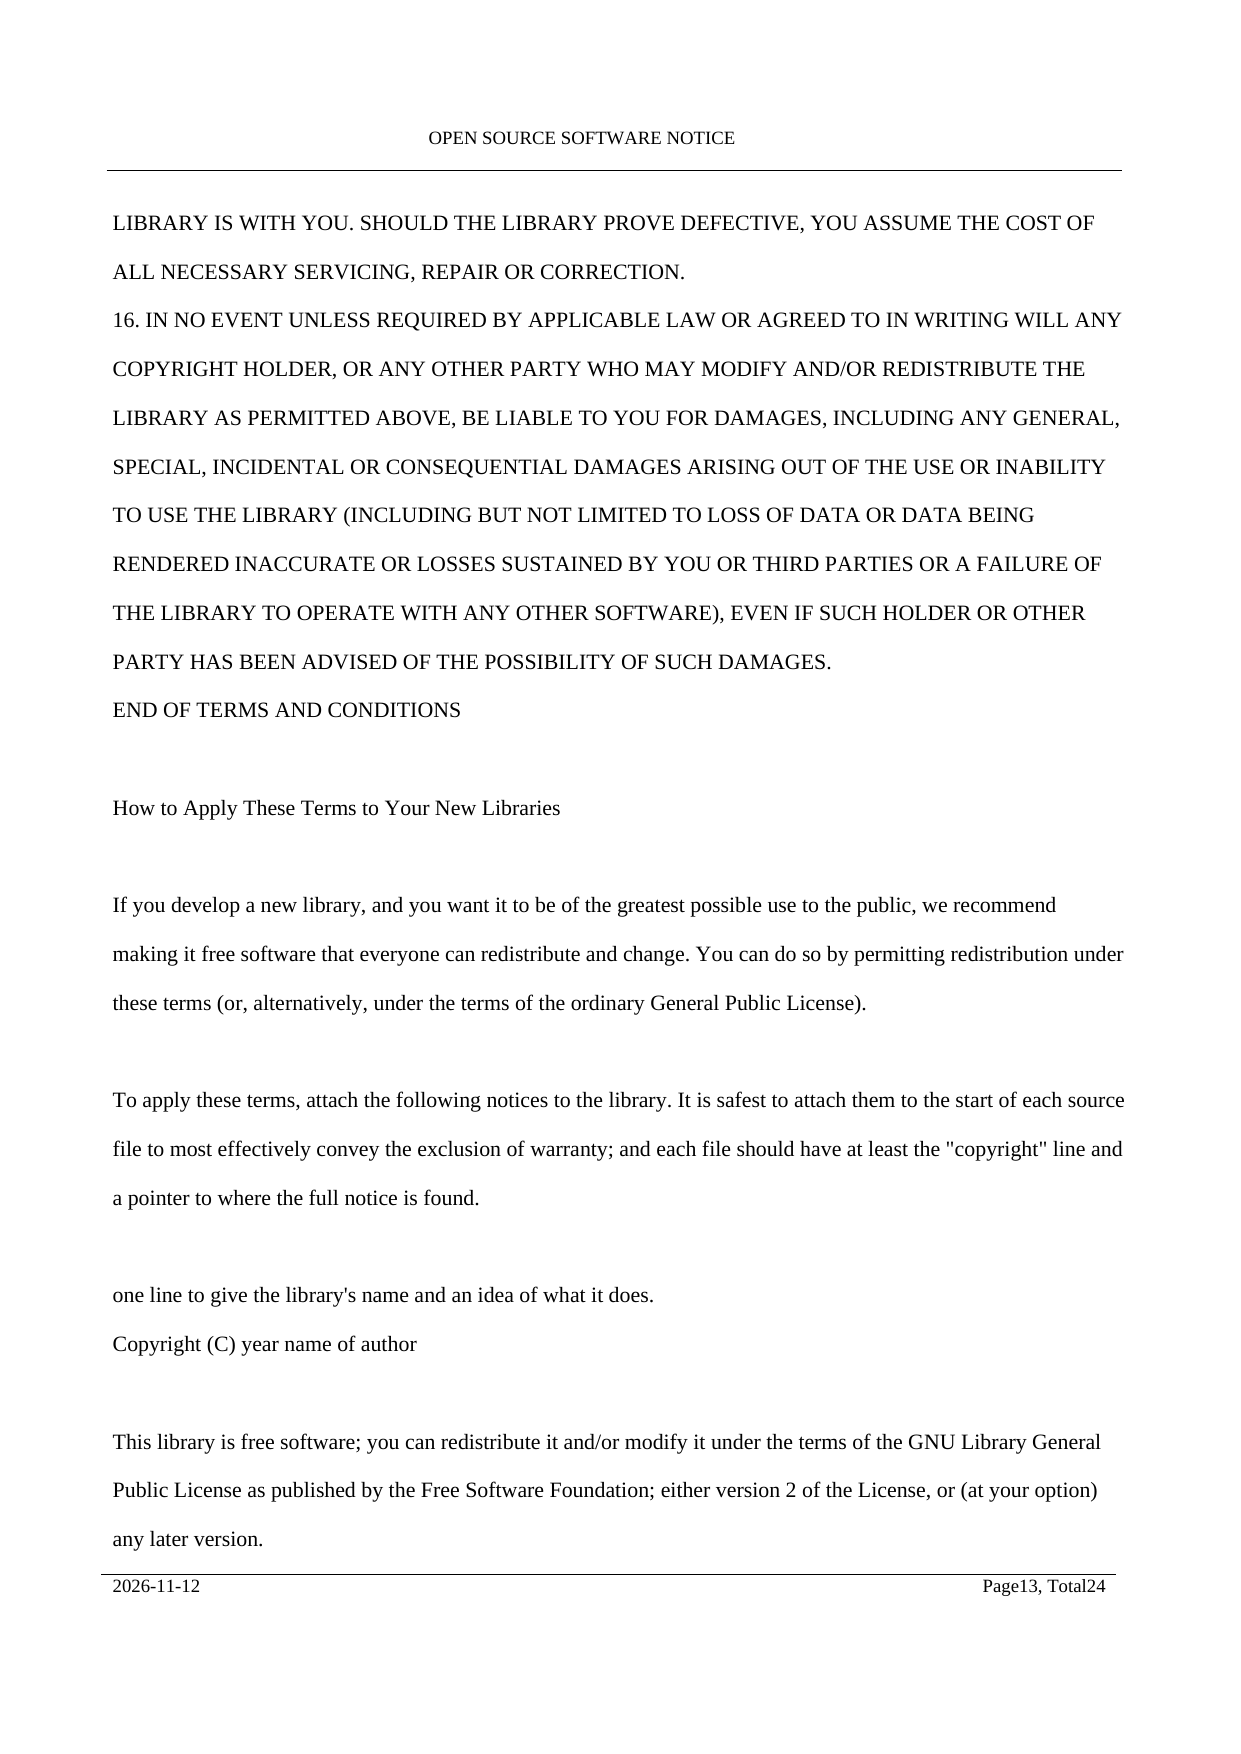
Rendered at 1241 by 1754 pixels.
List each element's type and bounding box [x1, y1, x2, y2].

text [112, 206, 1128, 1555]
